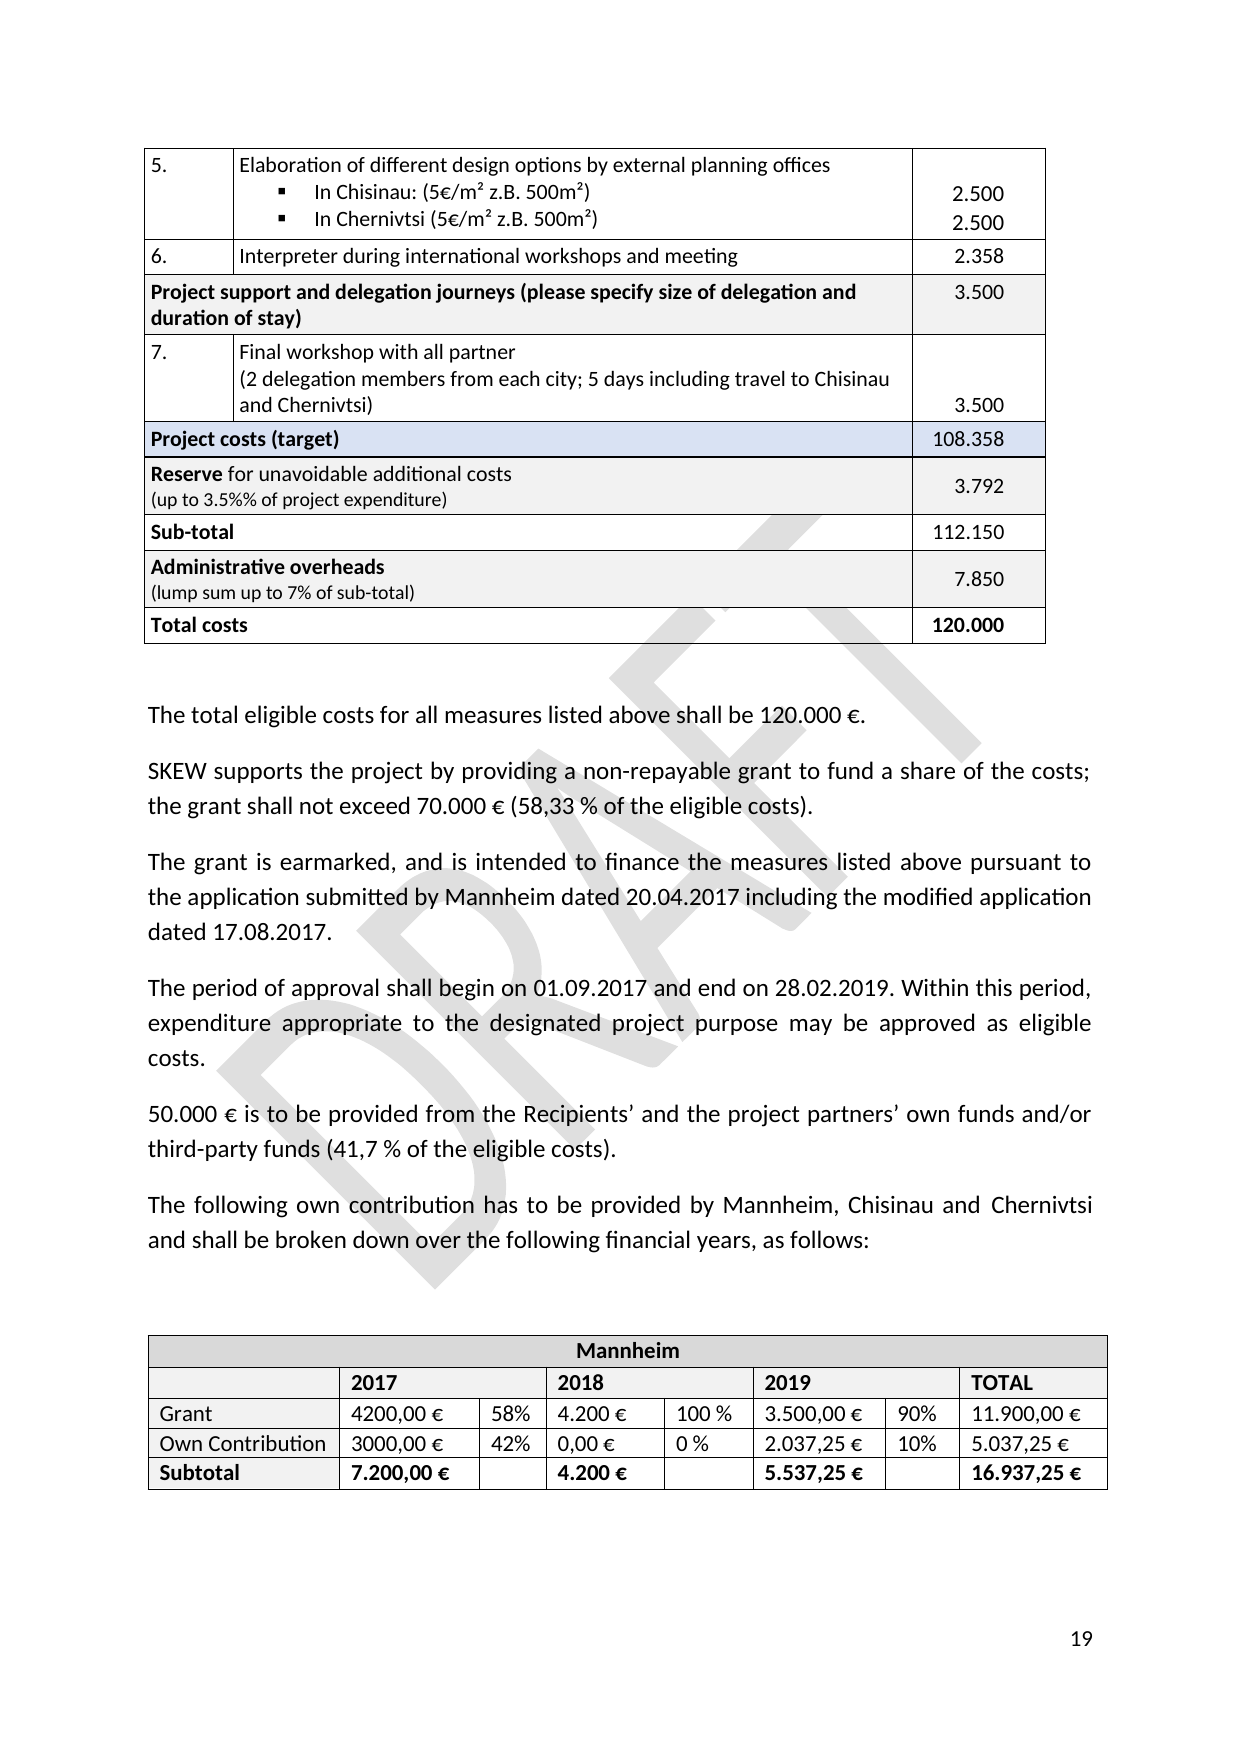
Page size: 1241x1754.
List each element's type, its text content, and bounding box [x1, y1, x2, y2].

table_cell Project support and delegation journeys (please specify size of delegation and duration of stay) [145, 275, 912, 334]
table_cell 4.200 € [547, 1458, 664, 1488]
table_cell 2019 [754, 1368, 959, 1398]
table_cell 2017 [340, 1368, 546, 1398]
table_cell 100 % [665, 1399, 753, 1428]
table_cell 3.792 [913, 458, 1045, 514]
table_cell 42% [480, 1429, 546, 1457]
table_cell 2.358 [913, 240, 1045, 274]
table_cell [480, 1458, 546, 1488]
table_cell Grant [149, 1399, 339, 1428]
table_cell 4200,00 € [340, 1399, 479, 1428]
table_header Mannheim [149, 1336, 1107, 1367]
table_cell Own Contribution [149, 1429, 339, 1457]
table_cell [886, 1458, 959, 1488]
text SKEW supports the project by providing a non-repayable grant to fund a share of the costs; the grant shall not exceed 70.000 € (58,33 % of the eligible costs). [148, 755, 1093, 821]
table_cell Sub-total [145, 515, 912, 549]
table_cell Total costs [145, 608, 912, 643]
table_cell 120.000 [913, 608, 1045, 643]
text The following own contribution has to be provided by Mannheim, Chisinau and Chernivtsi and shall be broken down over the following financial years, as follows: [148, 1189, 1093, 1254]
text 50.000 € is to be provided from the Recipients’ and the project partners’ own funds and/or third-party funds (41,7 % of the eligible costs). [148, 1098, 1093, 1163]
table_cell 6. [145, 240, 233, 274]
table_cell 10% [886, 1429, 959, 1457]
table_cell 3000,00 € [340, 1429, 479, 1457]
table_cell 16.937,25 € [960, 1458, 1107, 1488]
table_cell 7.200,00 € [340, 1458, 479, 1488]
table_cell 2.500 2.500 [913, 149, 1045, 238]
table_cell 0,00 € [547, 1429, 664, 1457]
table_cell Final workshop with all partner (2 delegation members from each city; 5 days including travel to Chisinau and Chernivtsi) [234, 335, 912, 421]
text The period of approval shall begin on 01.09.2017 and end on 28.02.2019. Within this period, expenditure appropriate to the designated project purpose may be approved as eligible costs. [148, 972, 1093, 1073]
table_cell 0 % [665, 1429, 753, 1457]
table_cell 7.850 [913, 551, 1045, 607]
table_cell 5.537,25 € [754, 1458, 885, 1488]
table_cell [149, 1368, 339, 1398]
table_cell 5.037,25 € [960, 1429, 1107, 1457]
table_cell 11.900,00 € [960, 1399, 1107, 1428]
table_cell [665, 1458, 753, 1488]
table_cell 3.500 [913, 275, 1045, 334]
table_cell Subtotal [149, 1458, 339, 1488]
table_cell Administrative overheads (lump sum up to 7% of sub-total) [145, 551, 912, 607]
table_cell 58% [480, 1399, 546, 1428]
table_cell Reserve for unavoidable additional costs (up to 3.5%% of project expenditure) [145, 458, 912, 514]
table_cell 3.500 [913, 335, 1045, 421]
table_cell 2018 [547, 1368, 753, 1398]
table_cell 3.500,00 € [754, 1399, 885, 1428]
table_cell 7. [145, 335, 233, 421]
table_cell 5. [145, 149, 233, 238]
table_cell 90% [886, 1399, 959, 1428]
table_cell Interpreter during international workshops and meeting [234, 240, 912, 274]
text The grant is earmarked, and is intended to finance the measures listed above pursuant to the application submitted by Mannheim dated 20.04.2017 including the modified application dated 17.08.2017. [148, 846, 1093, 947]
table_cell TOTAL [960, 1368, 1107, 1398]
text The total eligible costs for all measures listed above shall be 120.000 €. [148, 699, 1093, 730]
table_cell 4.200 € [547, 1399, 664, 1428]
table_cell 108.358 [913, 422, 1045, 456]
table_cell Project costs (target) [145, 422, 912, 456]
table_cell 2.037,25 € [754, 1429, 885, 1457]
table_cell 112.150 [913, 515, 1045, 549]
table_cell Elaboration of different design options by external planning offices In Chisinau: (5€/m² z.B. 500m²) In Chernivtsi (5€/m² z.B. 500m²) [234, 149, 912, 238]
